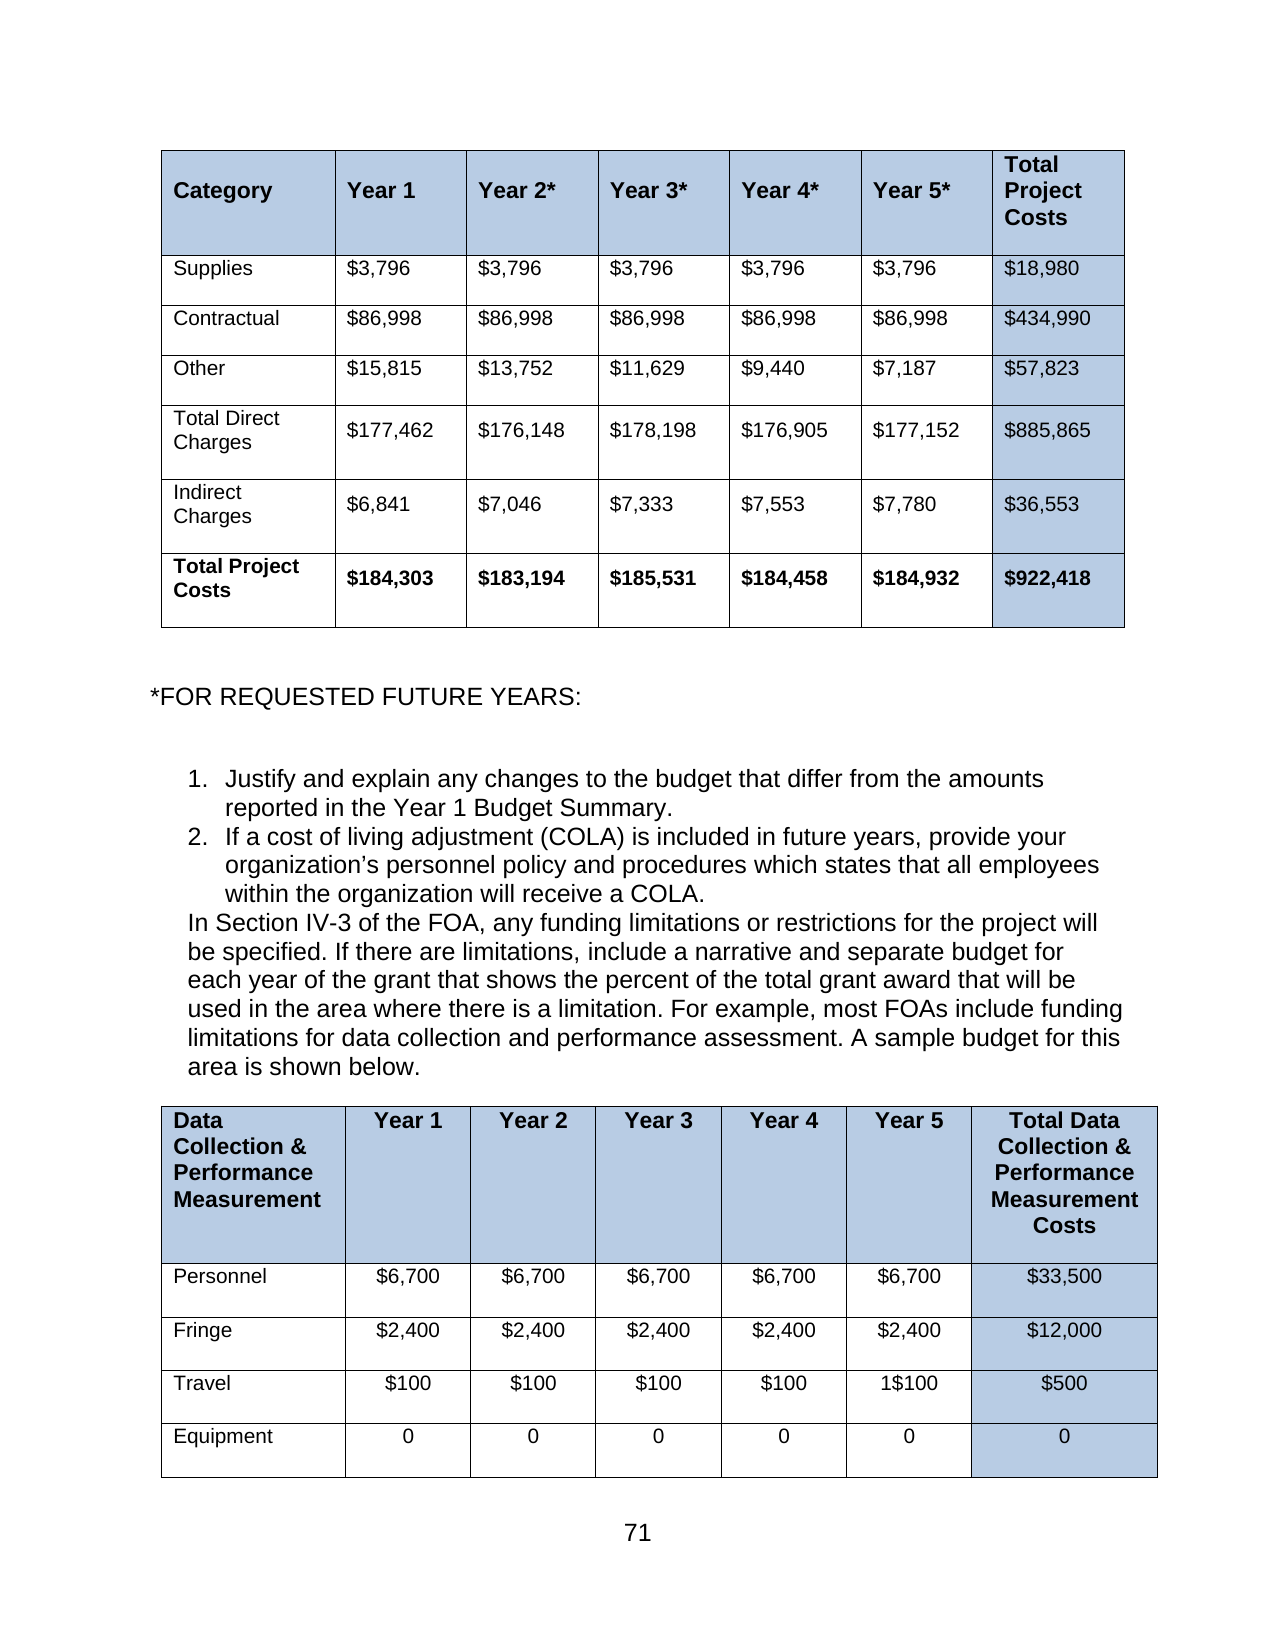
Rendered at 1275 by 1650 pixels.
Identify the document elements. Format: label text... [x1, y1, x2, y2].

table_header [162, 1107, 345, 1263]
table_cell Total Project Costs [162, 554, 335, 627]
table_cell Supplies [162, 256, 335, 305]
table_header Year 5* [862, 151, 992, 255]
table_cell $100 [346, 1371, 470, 1423]
table_cell $57,823 [993, 356, 1124, 405]
table_cell 0 [847, 1424, 971, 1477]
text In Section IV-3 of the FOA, any funding limitations or restrictions for the project will be specified. If there are limitations, include a narrative and separate budget for each year of the grant that shows the percent of the total grant award that will be used in the area where there is a limitation. For example, most FOAs include funding limitations for data collection and performance assessment. A sample budget for this area is shown below. [187, 908, 1125, 1081]
table_cell $6,700 [847, 1264, 971, 1317]
table_cell $3,796 [467, 256, 598, 305]
table_cell 0 [596, 1424, 721, 1477]
table_cell $13,752 [467, 356, 598, 405]
table_cell $184,932 [862, 554, 992, 627]
table_cell $7,333 [599, 480, 729, 553]
table_cell $86,998 [599, 306, 729, 355]
table_cell Travel [162, 1371, 345, 1423]
table_cell 0 [972, 1424, 1157, 1477]
table_cell $12,000 [972, 1318, 1157, 1370]
table_header Year 4 [722, 1107, 846, 1263]
table_cell $36,553 [993, 480, 1124, 553]
table_cell $6,700 [596, 1264, 721, 1317]
table_cell $2,400 [847, 1318, 971, 1370]
table_cell $2,400 [722, 1318, 846, 1370]
list Justify and explain any changes to the budget that differ from the amounts reported in the Year 1 Budget Summary. [187, 764, 1125, 822]
table_cell Indirect Charges [162, 480, 335, 553]
table_cell $177,462 [336, 406, 466, 479]
table_header Year 5 [847, 1107, 971, 1263]
table_cell $922,418 [993, 554, 1124, 627]
table_cell $3,796 [730, 256, 861, 305]
table_cell $7,187 [862, 356, 992, 405]
table_cell Personnel [162, 1264, 345, 1317]
table_cell $2,400 [596, 1318, 721, 1370]
table_cell 0 [471, 1424, 595, 1477]
table_cell $176,905 [730, 406, 861, 479]
table_cell $184,458 [730, 554, 861, 627]
table_cell 0 [346, 1424, 470, 1477]
table_cell $6,700 [722, 1264, 846, 1317]
table_cell $86,998 [467, 306, 598, 355]
table_cell $100 [471, 1371, 595, 1423]
table_cell $86,998 [862, 306, 992, 355]
table_cell Fringe [162, 1318, 345, 1370]
table_header Year 2* [467, 151, 598, 255]
table_cell $2,400 [471, 1318, 595, 1370]
table_cell $9,440 [730, 356, 861, 405]
table_cell $3,796 [336, 256, 466, 305]
table_cell $3,796 [599, 256, 729, 305]
table_header Year 2 [471, 1107, 595, 1263]
table_cell 0 [722, 1424, 846, 1477]
table_header Year 1 [346, 1107, 470, 1263]
table_header Total Project Costs [993, 151, 1124, 255]
table_cell $178,198 [599, 406, 729, 479]
text *FOR REQUESTED FUTURE YEARS: [150, 682, 1125, 739]
table_cell Other [162, 356, 335, 405]
table_cell $6,700 [346, 1264, 470, 1317]
table_cell $183,194 [467, 554, 598, 627]
table_cell $2,400 [346, 1318, 470, 1370]
table_cell Equipment [162, 1424, 345, 1477]
table_cell $100 [596, 1371, 721, 1423]
table_cell $184,303 [336, 554, 466, 627]
table_header Year 3* [599, 151, 729, 255]
table_cell $11,629 [599, 356, 729, 405]
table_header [972, 1107, 1157, 1263]
list If a cost of living adjustment (COLA) is included in future years, provide your organization’s personnel policy and procedures which states that all employees within the organization will receive a COLA. [187, 822, 1125, 908]
table_cell $7,553 [730, 480, 861, 553]
table_cell $86,998 [336, 306, 466, 355]
table_header Year 3 [596, 1107, 721, 1263]
table_cell Total Direct Charges [162, 406, 335, 479]
table_cell $500 [972, 1371, 1157, 1423]
table_header Category [162, 151, 335, 255]
table_cell $15,815 [336, 356, 466, 405]
table_cell $177,152 [862, 406, 992, 479]
table_cell $6,841 [336, 480, 466, 553]
table_cell $3,796 [862, 256, 992, 305]
table_cell $176,148 [467, 406, 598, 479]
table_cell $100 [722, 1371, 846, 1423]
table_cell Contractual [162, 306, 335, 355]
table_header Year 4* [730, 151, 861, 255]
table_cell 1$100 [847, 1371, 971, 1423]
table_cell $885,865 [993, 406, 1124, 479]
table_header Year 1 [336, 151, 466, 255]
table_cell $18,980 [993, 256, 1124, 305]
table_cell $6,700 [471, 1264, 595, 1317]
table_cell $185,531 [599, 554, 729, 627]
table_cell $33,500 [972, 1264, 1157, 1317]
table_cell $7,780 [862, 480, 992, 553]
table_cell $7,046 [467, 480, 598, 553]
table_cell $86,998 [730, 306, 861, 355]
table_cell $434,990 [993, 306, 1124, 355]
